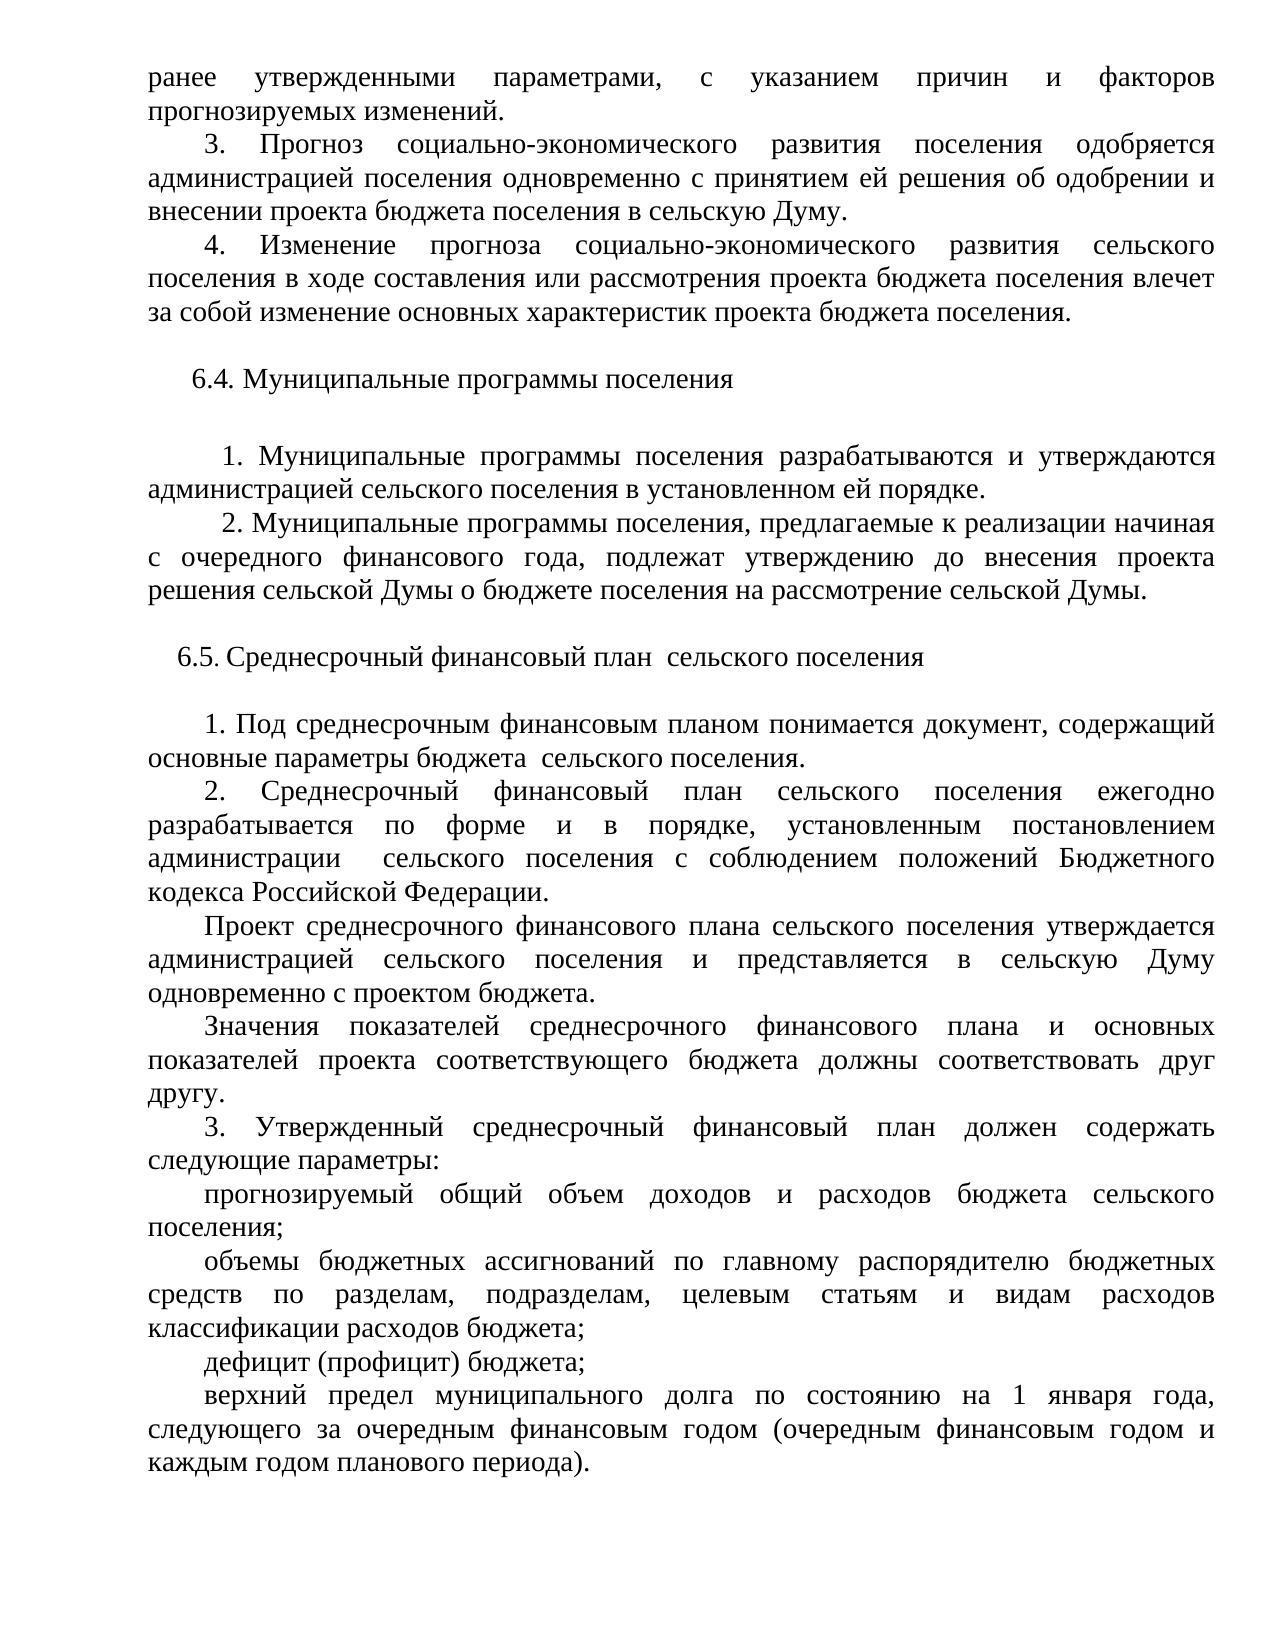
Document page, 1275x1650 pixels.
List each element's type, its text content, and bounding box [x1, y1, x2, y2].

text 6.4. Муниципальные программы поселения [148, 361, 1216, 394]
text 3. Утвержденный среднесрочный финансовый план должен содержать следующие параметры: [148, 1109, 1216, 1176]
text 1. Под среднесрочным финансовым планом понимается документ, содержащий основные параметры бюджета сельского поселения. [148, 706, 1216, 773]
text 4. Изменение прогноза социально-экономического развития сельского поселения в ходе составления или рассмотрения проекта бюджета поселения влечет за собой изменение основных характеристик проекта бюджета поселения. [148, 227, 1216, 327]
text 2. Муниципальные программы поселения, предлагаемые к реализации начиная с очередного финансового года, подлежат утверждению до внесения проекта решения сельской Думы о бюджете поселения на рассмотрение сельской Думы. [148, 505, 1216, 606]
text Значения показателей среднесрочного финансового плана и основных показателей проекта соответствующего бюджета должны соответствовать друг другу. [148, 1008, 1216, 1109]
text 2. Среднесрочный финансовый план сельского поселения ежегодно разрабатывается по форме и в порядке, установленным постановлением администрации сельского поселения с соблюдением положений Бюджетного кодекса Российской Федерации. [148, 773, 1216, 908]
text Проект среднесрочного финансового плана сельского поселения утверждается администрацией сельского поселения и представляется в сельскую Думу одновременно с проектом бюджета. [148, 908, 1216, 1008]
text 1. Муниципальные программы поселения разрабатываются и утверждаются администрацией сельского поселения в установленном ей порядке. [148, 438, 1216, 505]
text верхний предел муниципального долга по состоянию на 1 января года, следующего за очередным финансовым годом (очередным финансовым годом и каждым годом планового периода). [148, 1377, 1216, 1478]
text прогнозируемый общий объем доходов и расходов бюджета сельского поселения; [148, 1176, 1216, 1243]
text дефицит (профицит) бюджета; [148, 1344, 1216, 1377]
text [148, 59, 1216, 126]
text 3. Прогноз социально-экономического развития поселения одобряется администрацией поселения одновременно с принятием ей решения об одобрении и внесении проекта бюджета поселения в сельскую Думу. [148, 126, 1216, 227]
text 6.5. Среднесрочный финансовый план сельского поселения [148, 639, 1216, 673]
text объемы бюджетных ассигнований по главному распорядителю бюджетных средств по разделам, подразделам, целевым статьям и видам расходов классификации расходов бюджета; [148, 1243, 1216, 1344]
